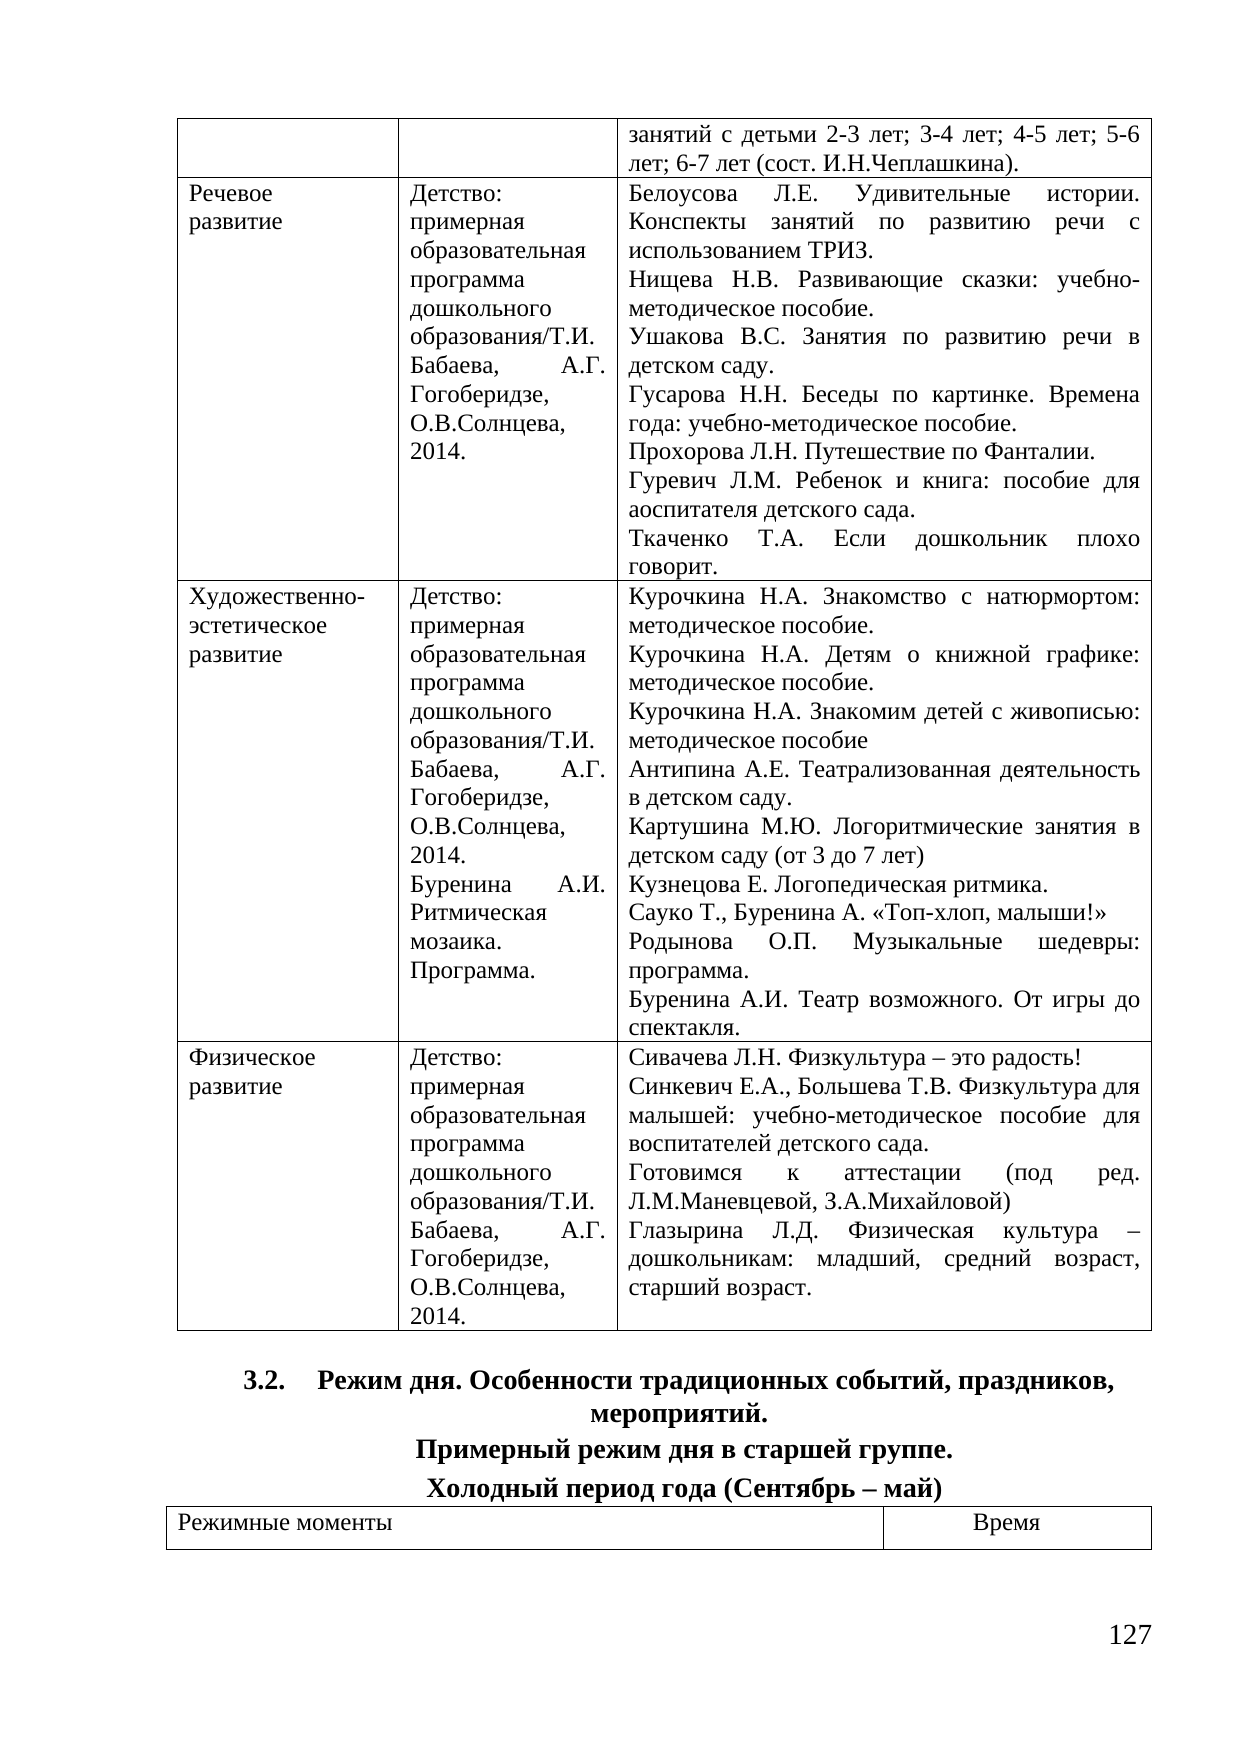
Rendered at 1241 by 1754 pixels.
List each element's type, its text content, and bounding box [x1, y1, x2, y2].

table_cell Белоусова Л.Е. Удивительные истории. Конспекты занятий по развитию речи с использованием ТРИЗ. Нищева Н.В. Развивающие сказки: учебно-методическое пособие. Ушакова В.С. Занятия по развитию речи в детском саду. Гусарова Н.Н. Беседы по картинке. Времена года: учебно-методическое пособие. Прохорова Л.Н. Путешествие по Фанталии. Гуревич Л.М. Ребенок и книга: пособие для аоспитателя детского сада. Ткаченко Т.А. Если дошкольник плохо говорит. [618, 178, 1151, 580]
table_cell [178, 119, 398, 177]
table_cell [618, 119, 1151, 177]
table_cell Курочкина Н.А. Знакомство с натюрмортом: методическое пособие. Курочкина Н.А. Детям о книжной графике: методическое пособие. Курочкина Н.А. Знакомим детей с живописью: методическое пособие Антипина А.Е. Театрализованная деятельность в детском саду. Картушина М.Ю. Логоритмические занятия в детском саду (от 3 до 7 лет) Кузнецова Е. Логопедическая ритмика. Сауко Т., Буренина А. «Топ-хлоп, малыши!» Родынова О.П. Музыкальные шедевры: программа. Буренина А.И. Театр возможного. От игры до спектакля. [618, 581, 1151, 1041]
table_cell Детство: примерная образовательная программа дошкольного образования/Т.И.Бабаева, А.Г. Гогоберидзе, О.В.Солнцева, 2014. [399, 178, 617, 580]
table_header Время [884, 1507, 1151, 1549]
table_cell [399, 119, 617, 177]
table_header Режимные моменты [167, 1507, 883, 1549]
table_cell Художественно-эстетическое развитие [178, 581, 398, 1041]
table_cell Физическое развитие [178, 1042, 398, 1330]
table_cell Речевое развитие [178, 178, 398, 580]
subtitle Холодный период года (Сентябрь – май) [369, 1471, 999, 1504]
table_cell Сивачева Л.Н. Физкультура – это радость! Синкевич Е.А., Большева Т.В. Физкультура для малышей: учебно-методическое пособие для воспитателей детского сада. Готовимся к аттестации (под ред. Л.М.Маневцевой, З.А.Михайловой) Глазырина Л.Д. Физическая культура – дошкольникам: младший, средний возраст, старший возраст. [618, 1042, 1151, 1330]
table_cell Детство: примерная образовательная программа дошкольного образования/Т.И.Бабаева, А.Г. Гогоберидзе, О.В.Солнцева, 2014. Буренина А.И. Ритмическая мозаика. Программа. [399, 581, 617, 1041]
list Режим дня. Особенности традиционных событий, праздников, мероприятий. [177, 1363, 1181, 1428]
table_cell Детство: примерная образовательная программа дошкольного образования/Т.И.Бабаева, А.Г. Гогоберидзе, О.В.Солнцева, 2014. [399, 1042, 617, 1330]
subtitle Примерный режим дня в старшей группе. [369, 1432, 999, 1464]
